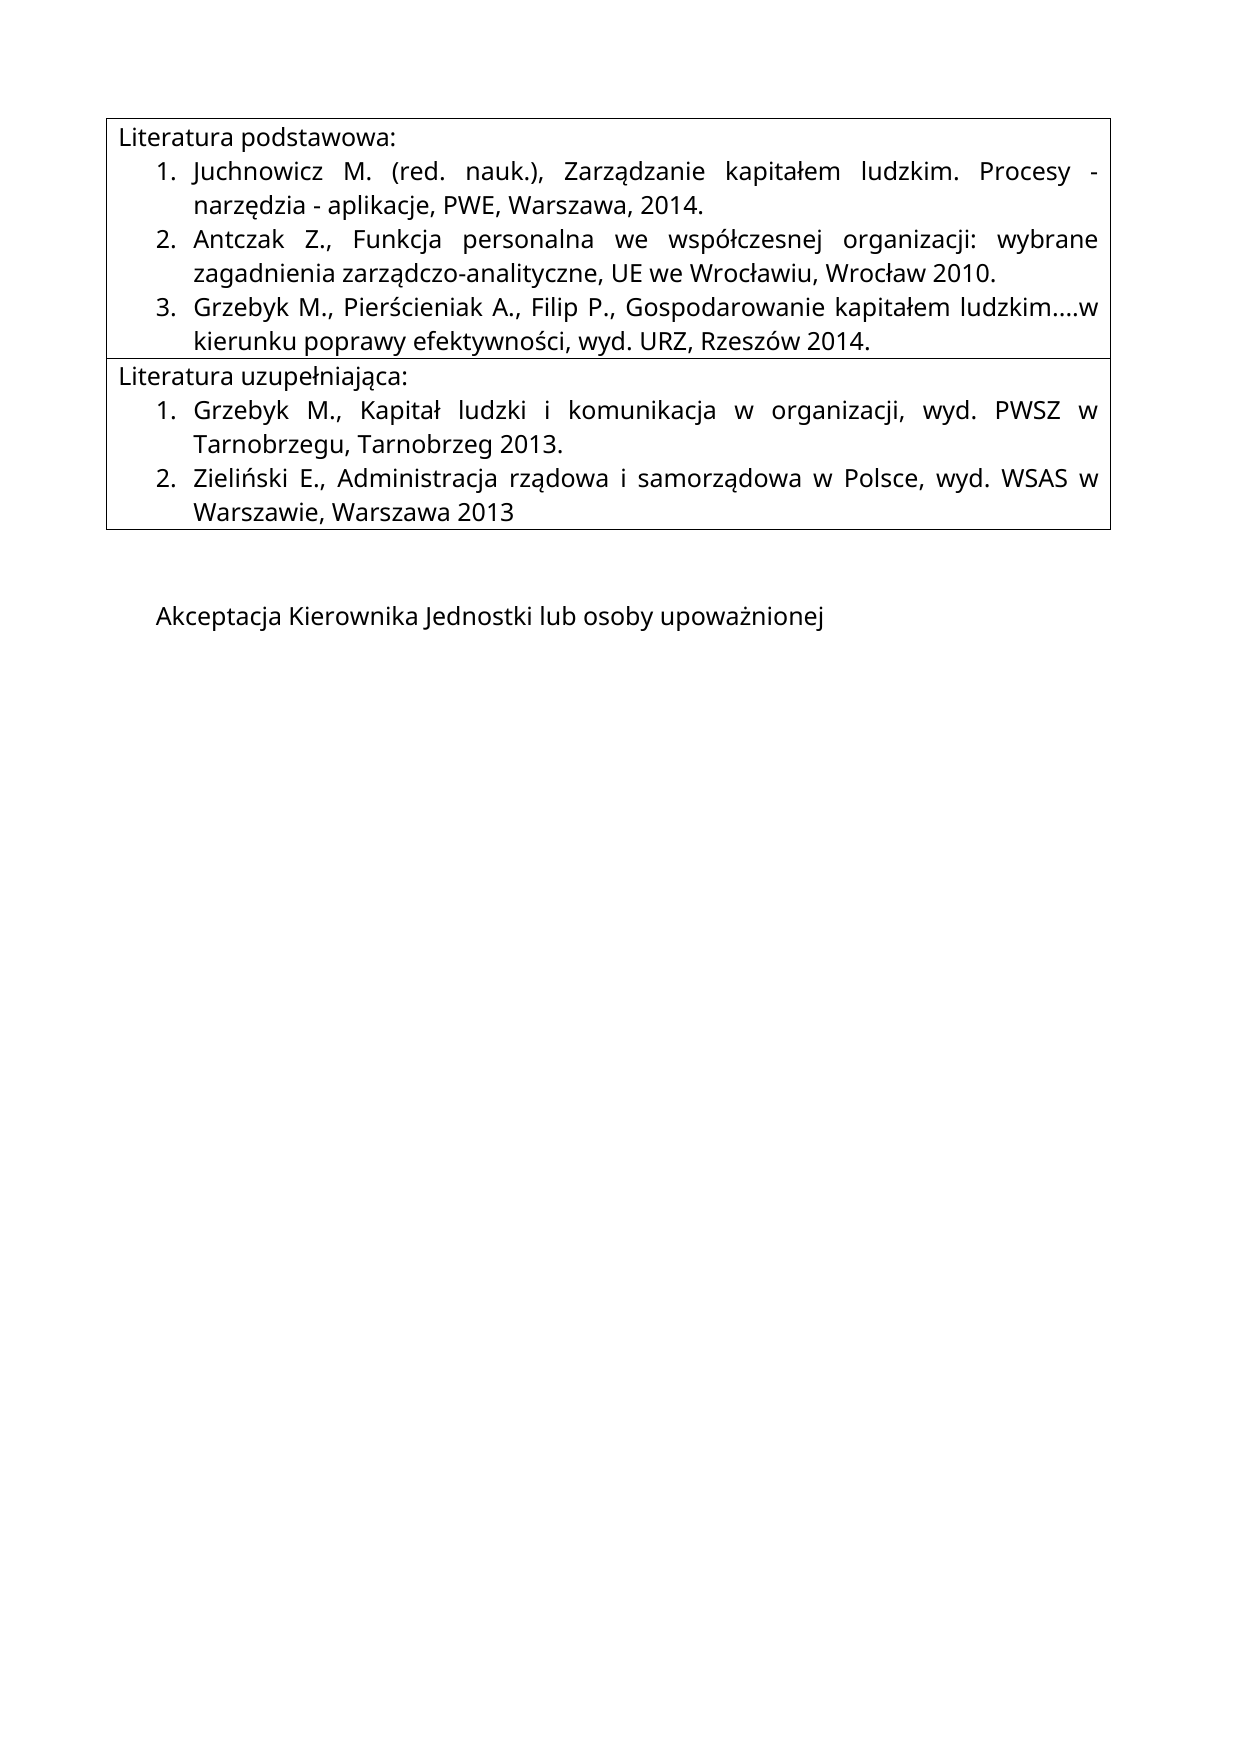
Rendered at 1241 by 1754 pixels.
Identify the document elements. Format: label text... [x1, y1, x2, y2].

table_cell Literatura uzupełniająca: Grzebyk M., Kapitał ludzki i komunikacja w organizacji, wyd. PWSZ w Tarnobrzegu, Tarnobrzeg 2013. Zieliński E., Administracja rządowa i samorządowa w Polsce, wyd. WSAS w Warszawie, Warszawa 2013 [107, 359, 1110, 529]
text Akceptacja Kierownika Jednostki lub osoby upoważnionej [156, 598, 1122, 632]
table_header Literatura podstawowa: Juchnowicz M. (red. nauk.), Zarządzanie kapitałem ludzkim. Procesy - narzędzia - aplikacje, PWE, Warszawa, 2014. Antczak Z., Funkcja personalna we współczesnej organizacji: wybrane zagadnienia zarządczo-analityczne, UE we Wrocławiu, Wrocław 2010. Grzebyk M., Pierścieniak A., Filip P., Gospodarowanie kapitałem ludzkim....w kierunku poprawy efektywności, wyd. URZ, Rzeszów 2014. [107, 119, 1110, 358]
